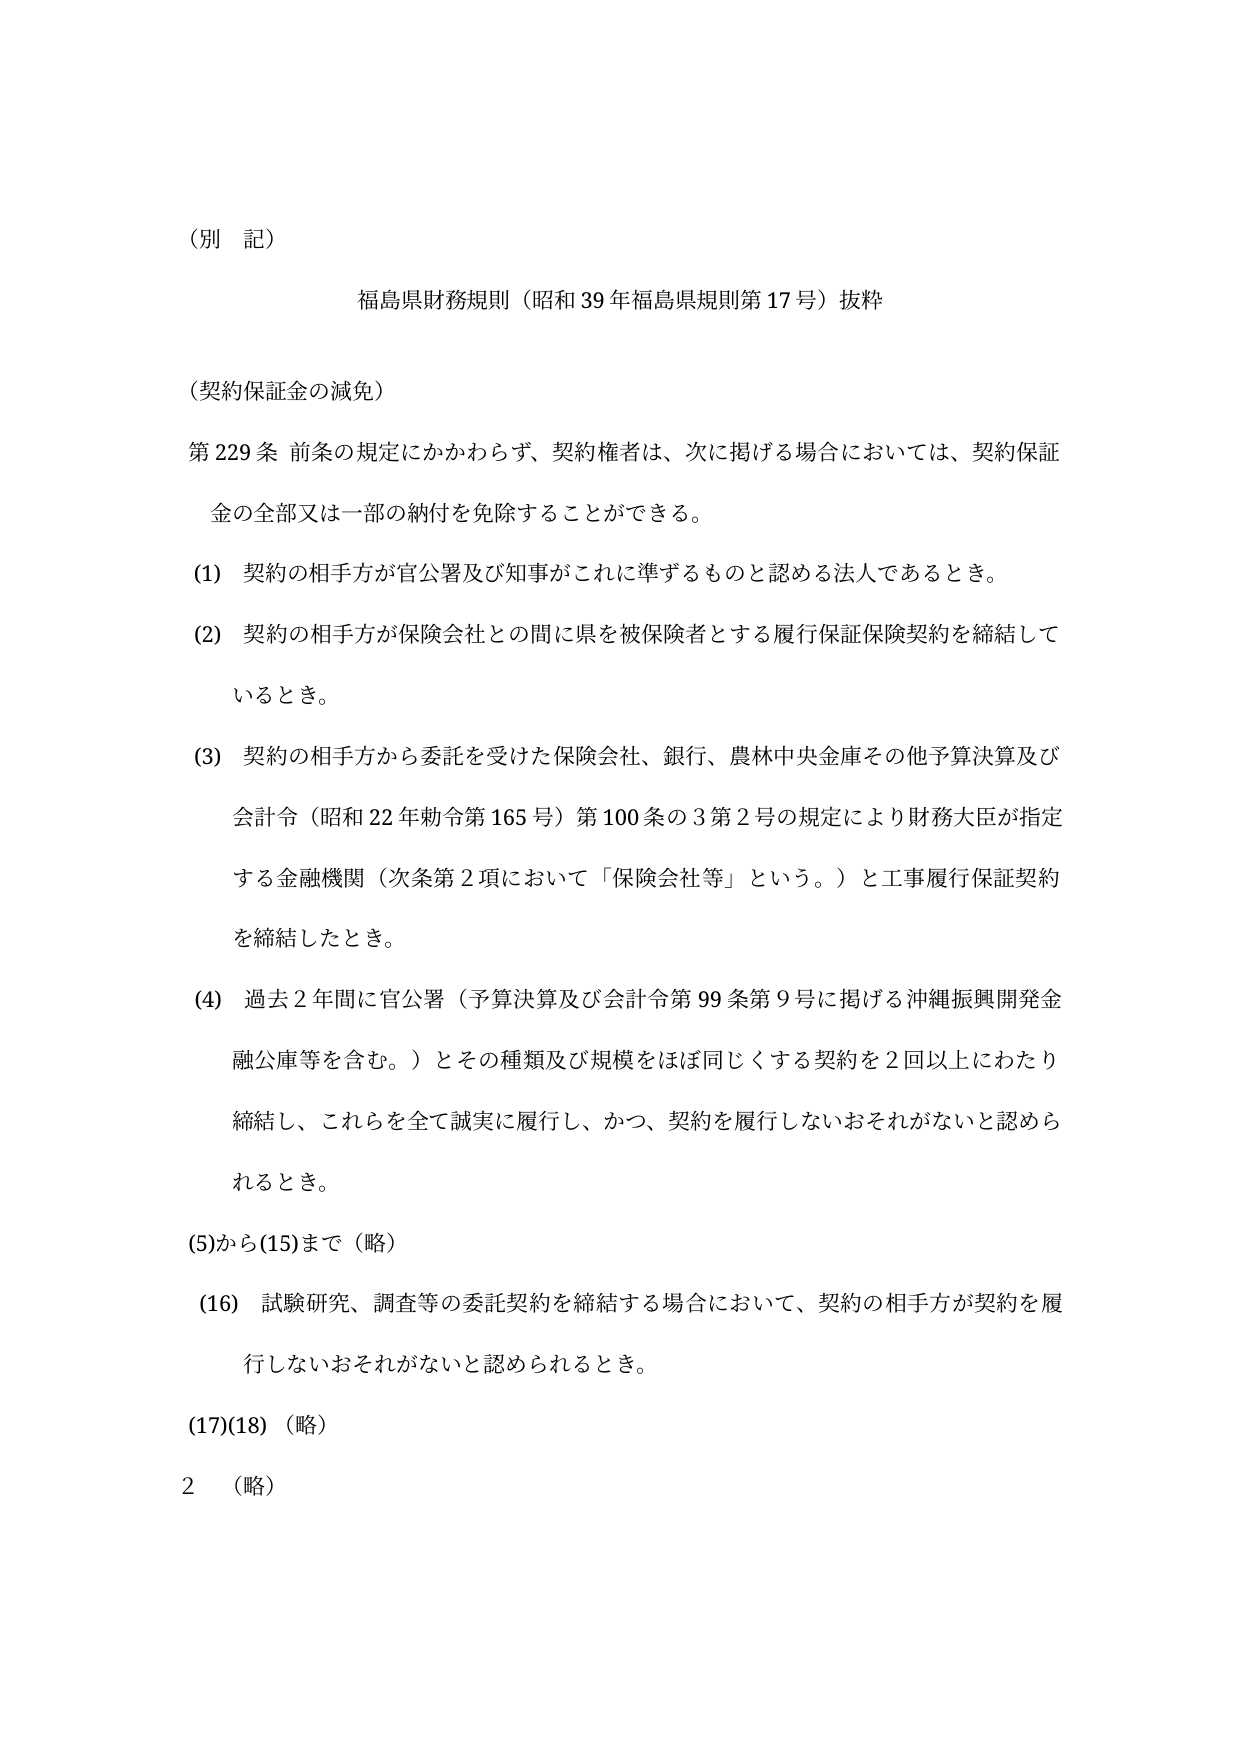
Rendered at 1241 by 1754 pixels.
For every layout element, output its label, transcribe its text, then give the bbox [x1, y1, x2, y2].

text (5)から(15)まで（略） [188, 1211, 1063, 1272]
text (1) 契約の相手方が官公署及び知事がこれに準ずるものと認める法人であるとき。 [188, 542, 1063, 603]
text 第229条 前条の規定にかかわらず、契約権者は、次に掲げる場合においては、契約保証金の全部又は一部の納付を免除することができる。 [188, 420, 1063, 542]
text (16) 試験研究、調査等の委託契約を締結する場合において、契約の相手方が契約を履行しないおそれがないと認められるとき。 [199, 1272, 1063, 1394]
text (4) 過去２年間に官公署（予算決算及び会計令第99条第９号に掲げる沖縄振興開発金融公庫等を含む。）とその種類及び規模をほぼ同じくする契約を２回以上にわたり締結し、これらを全て誠実に履行し、かつ、契約を履行しないおそれがないと認められるとき。 [188, 968, 1063, 1211]
text (2) 契約の相手方が保険会社との間に県を被保険者とする履行保証保険契約を締結しているとき。 [188, 603, 1063, 724]
text (17)(18) （略） [188, 1394, 1063, 1454]
text （別 記） [177, 207, 1063, 268]
text 福島県財務規則（昭和39年福島県規則第17号）抜粋 [177, 268, 1063, 329]
text (3) 契約の相手方から委託を受けた保険会社、銀行、農林中央金庫その他予算決算及び会計令（昭和22年勅令第165号）第100条の３第２号の規定により財務大臣が指定する金融機関（次条第２項において「保険会社等」という。）と工事履行保証契約を締結したとき。 [188, 724, 1063, 968]
text ２ （略） [177, 1454, 1063, 1515]
text （契約保証金の減免） [177, 359, 1063, 420]
